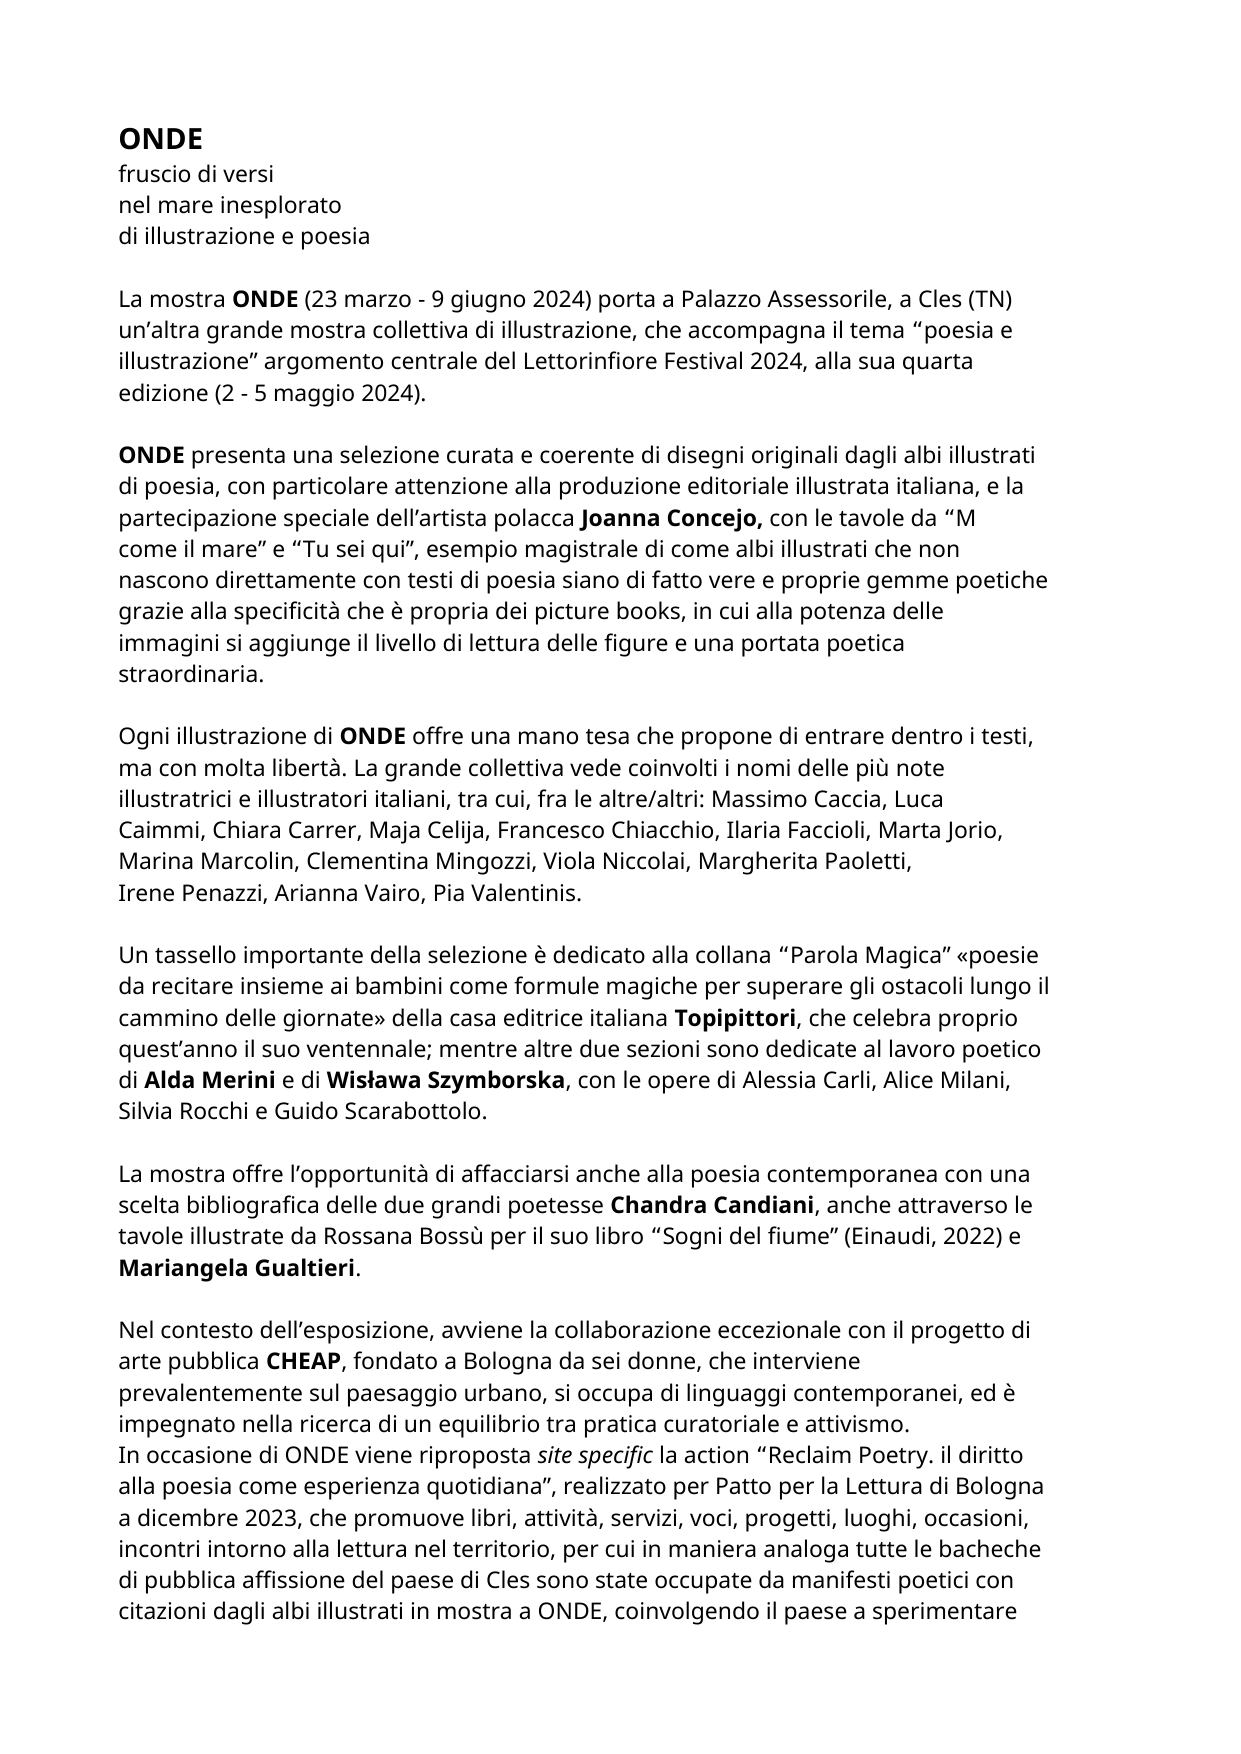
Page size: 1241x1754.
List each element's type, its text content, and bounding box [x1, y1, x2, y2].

text La mostra ONDE (23 marzo - 9 giugno 2024) porta a Palazzo Assessorile, a Cles (TN) [118, 283, 1122, 314]
text Marina Marcolin, Clementina Mingozzi, Viola Niccolai, Margherita Paoletti, [118, 845, 1122, 877]
text di poesia, con particolare attenzione alla produzione editoriale illustrata italiana, e la [118, 470, 1122, 502]
text quest’anno il suo ventennale; mentre altre due sezioni sono dedicate al lavoro poetico [118, 1033, 1122, 1064]
text Nel contesto dell’esposizione, avviene la collaborazione eccezionale con il progetto di [118, 1314, 1122, 1345]
text di illustrazione e poesia [118, 220, 1122, 252]
text illustratrici e illustratori italiani, tra cui, fra le altre/altri: Massimo Caccia, Luca [118, 783, 1122, 814]
text scelta bibliografica delle due grandi poetesse Chandra Candiani, anche attraverso le [118, 1189, 1122, 1220]
text edizione (2 - 5 maggio 2024). [118, 377, 1122, 408]
text immagini si aggiunge il livello di lettura delle figure e una portata poetica [118, 627, 1122, 658]
text incontri intorno alla lettura nel territorio, per cui in maniera analoga tutte le bacheche [118, 1533, 1122, 1564]
text In occasione di ONDE viene riproposta site specific la action “Reclaim Poetry. il diritto [118, 1439, 1122, 1470]
text un’altra grande mostra collettiva di illustrazione, che accompagna il tema “poesia e [118, 314, 1122, 345]
text ma con molta libertà. La grande collettiva vede coinvolti i nomi delle più note [118, 752, 1122, 783]
text illustrazione” argomento centrale del Lettorinfiore Festival 2024, alla sua quarta [118, 345, 1122, 377]
text di Alda Merini e di Wisława Szymborska, con le opere di Alessia Carli, Alice Milani, [118, 1064, 1122, 1095]
text ONDE [118, 118, 1122, 158]
text di pubblica affissione del paese di Cles sono state occupate da manifesti poetici con [118, 1564, 1122, 1595]
text fruscio di versi [118, 158, 1122, 189]
text Un tassello importante della selezione è dedicato alla collana “Parola Magica” «poesie [118, 939, 1122, 970]
text La mostra offre l’opportunità di affacciarsi anche alla poesia contemporanea con una [118, 1158, 1122, 1189]
text Mariangela Gualtieri. [118, 1252, 1122, 1283]
text come il mare” e “Tu sei qui”, esempio magistrale di come albi illustrati che non [118, 533, 1122, 564]
text nascono direttamente con testi di poesia siano di fatto vere e proprie gemme poetiche [118, 564, 1122, 595]
text alla poesia come esperienza quotidiana”, realizzato per Patto per la Lettura di Bologna [118, 1470, 1122, 1502]
text grazie alla specificità che è propria dei picture books, in cui alla potenza delle [118, 595, 1122, 627]
text Caimmi, Chiara Carrer, Maja Celija, Francesco Chiacchio, Ilaria Faccioli, Marta Jorio, [118, 814, 1122, 845]
text nel mare inesplorato [118, 189, 1122, 220]
text ONDE presenta una selezione curata e coerente di disegni originali dagli albi illustrati [118, 439, 1122, 470]
text Silvia Rocchi e Guido Scarabottolo. [118, 1095, 1122, 1127]
text partecipazione speciale dell’artista polacca Joanna Concejo, con le tavole da “M [118, 502, 1122, 533]
text cammino delle giornate» della casa editrice italiana Topipittori, che celebra proprio [118, 1002, 1122, 1033]
text tavole illustrate da Rossana Bossù per il suo libro “Sogni del fiume” (Einaudi, 2022) e [118, 1220, 1122, 1252]
text citazioni dagli albi illustrati in mostra a ONDE, coinvolgendo il paese a sperimentare [118, 1595, 1122, 1627]
text da recitare insieme ai bambini come formule magiche per superare gli ostacoli lungo il [118, 970, 1122, 1002]
text prevalentemente sul paesaggio urbano, si occupa di linguaggi contemporanei, ed è [118, 1377, 1122, 1408]
text arte pubblica CHEAP, fondato a Bologna da sei donne, che interviene [118, 1345, 1122, 1377]
text Irene Penazzi, Arianna Vairo, Pia Valentinis. [118, 877, 1122, 908]
text Ogni illustrazione di ONDE offre una mano tesa che propone di entrare dentro i testi, [118, 720, 1122, 752]
text a dicembre 2023, che promuove libri, attività, servizi, voci, progetti, luoghi, occasioni, [118, 1502, 1122, 1533]
text impegnato nella ricerca di un equilibrio tra pratica curatoriale e attivismo. [118, 1408, 1122, 1439]
text straordinaria. [118, 658, 1122, 689]
